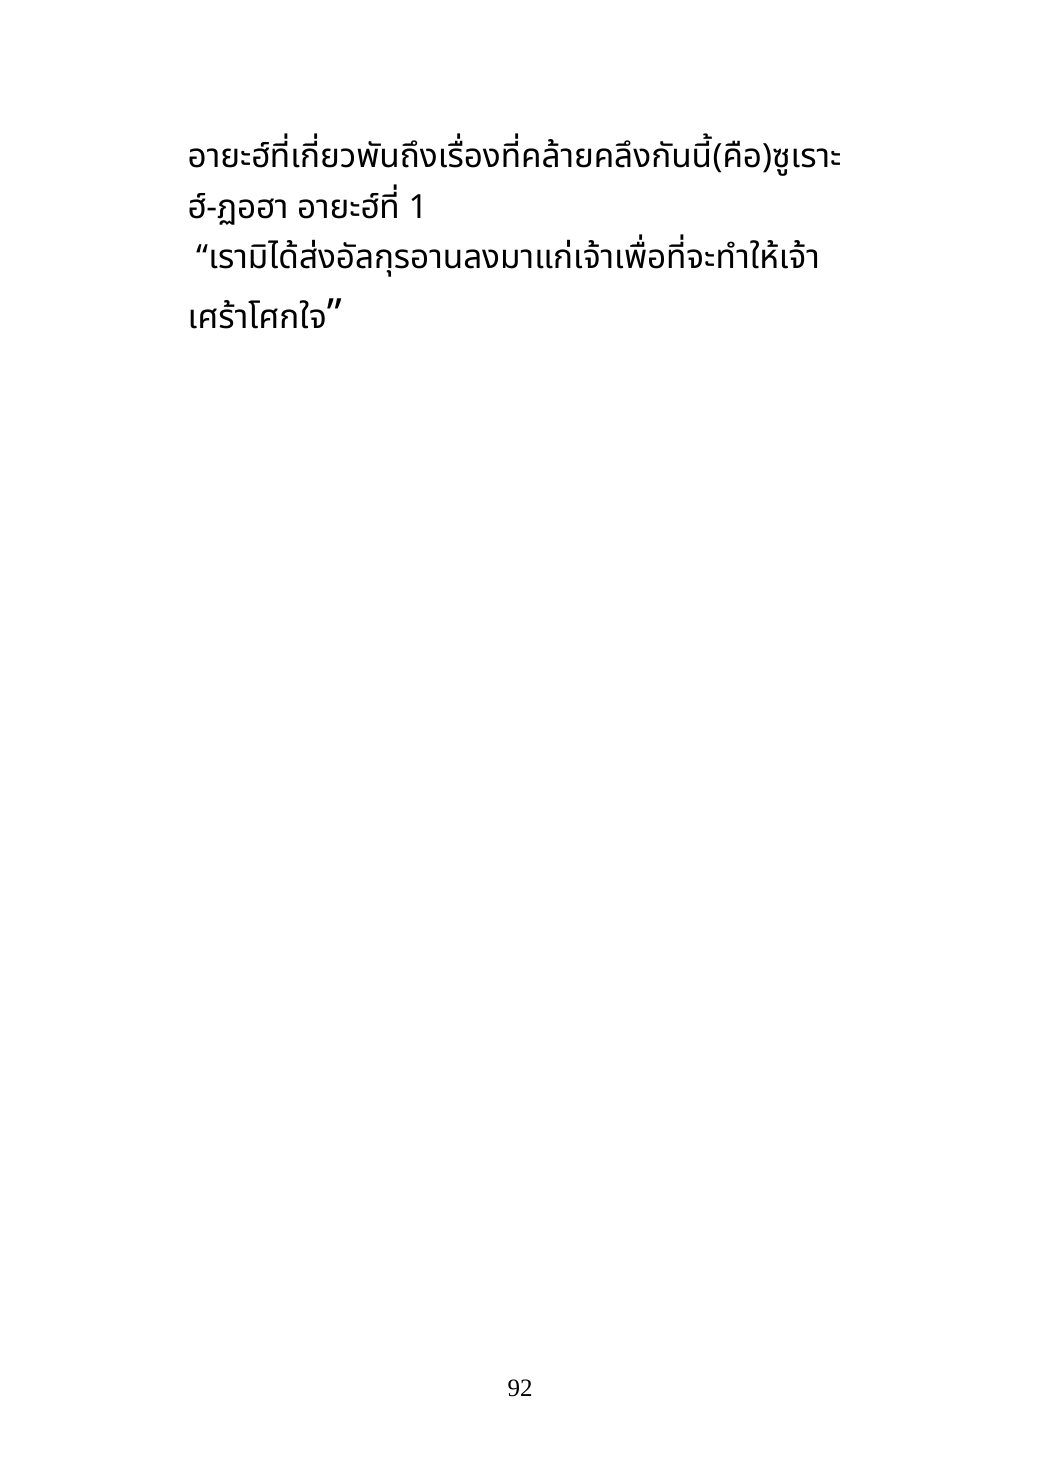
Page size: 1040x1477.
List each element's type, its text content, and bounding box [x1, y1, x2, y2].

text “เรามิได้ส่งอัลกุรอานลงมาแก่เจ้าเพื่อที่จะทำให้เจ้าเศร้าโศกใจ” [187, 233, 852, 347]
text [187, 132, 852, 233]
